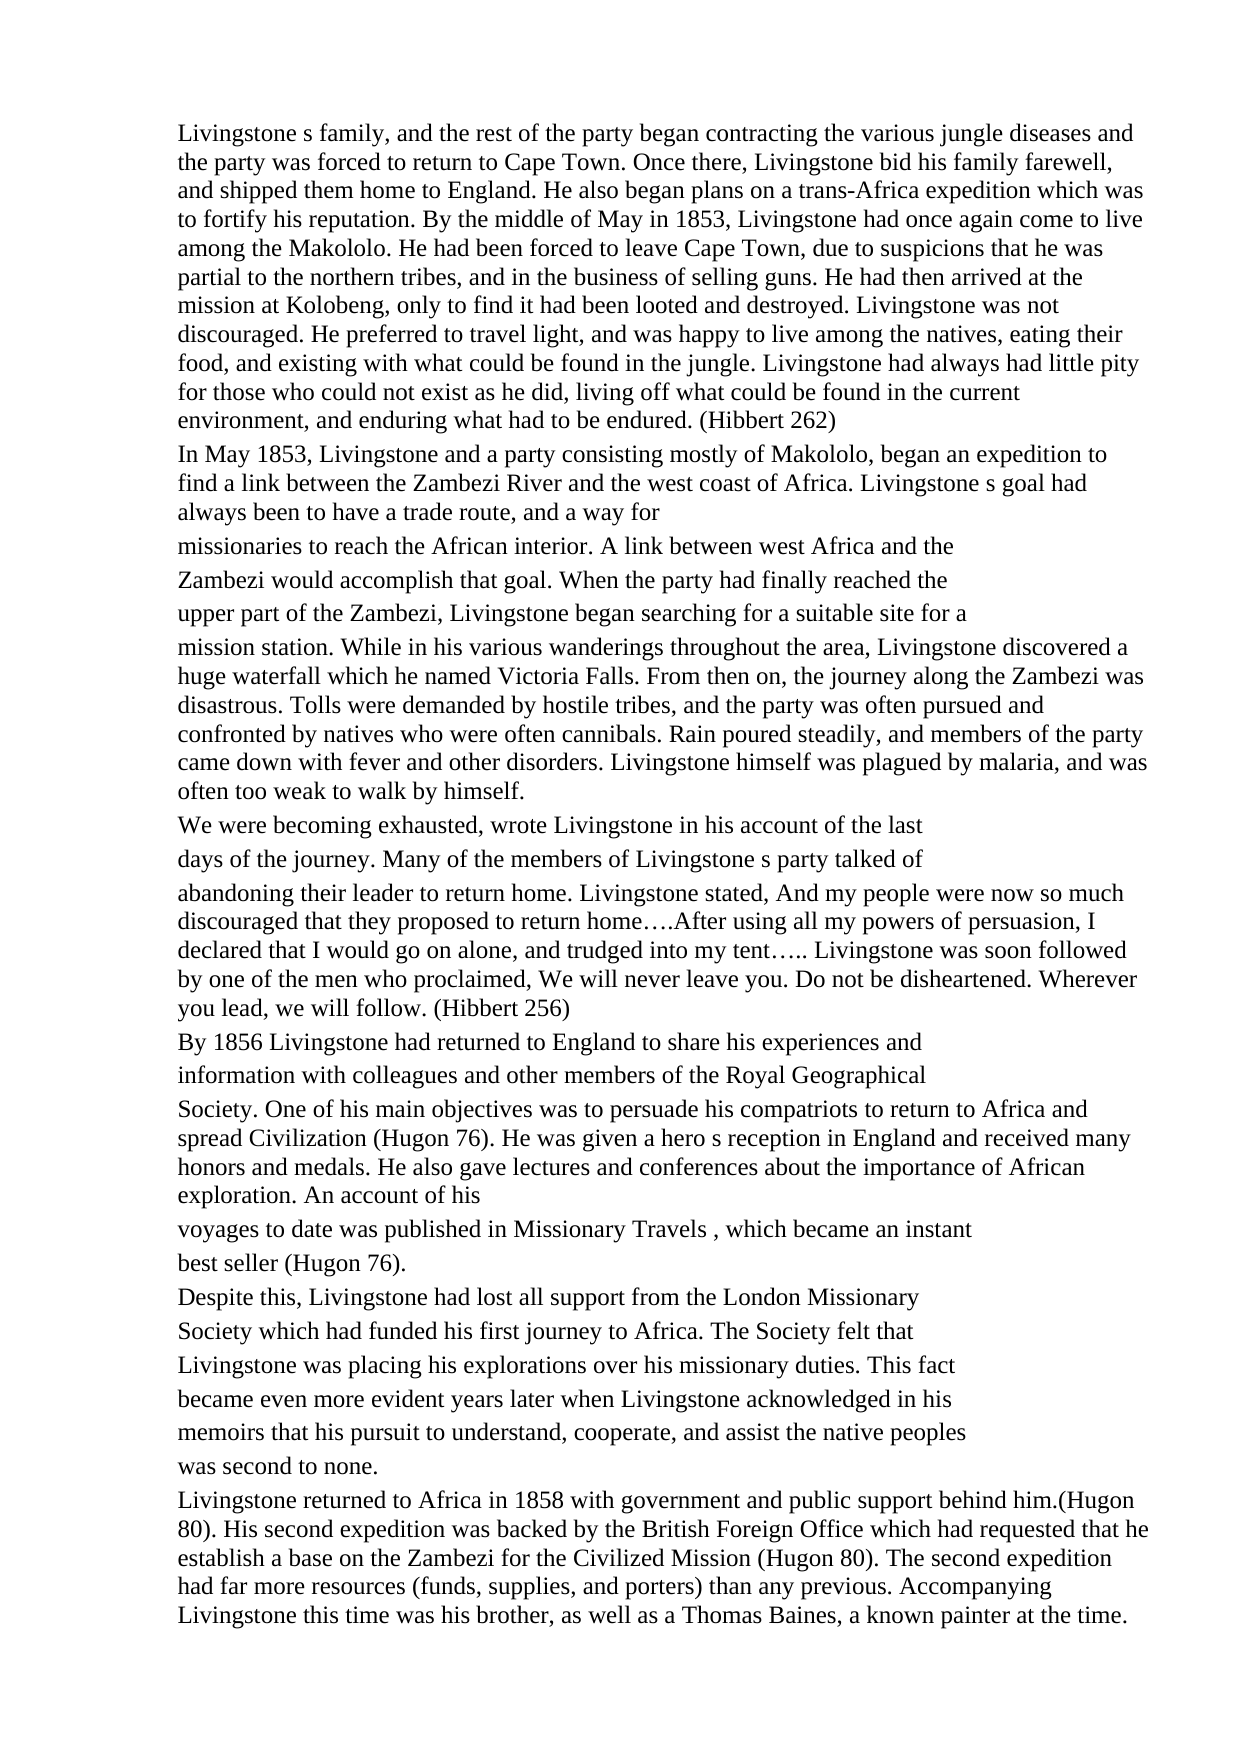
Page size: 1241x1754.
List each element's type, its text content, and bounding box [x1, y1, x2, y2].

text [177, 118, 1152, 434]
text Zambezi would accomplish that goal. When the party had finally reached the [177, 565, 1152, 593]
text Livingstone was placing his explorations over his missionary duties. This fact [177, 1350, 1152, 1378]
text We were becoming exhausted, wrote Livingstone in his account of the last [177, 810, 1152, 839]
text Livingstone returned to Africa in 1858 with government and public support behind him.(Hugon 80). His second expedition was backed by the British Foreign Office which had requested that he establish a base on the Zambezi for the Civilized Mission (Hugon 80). The second expedition had far more resources (funds, supplies, and porters) than any previous. Accompanying Livingstone this time was his brother, as well as a Thomas Baines, a known painter at the time. [177, 1485, 1152, 1629]
text voyages to date was published in Missionary Travels , which became an instant [177, 1214, 1152, 1243]
text In May 1853, Livingstone and a party consisting mostly of Makololo, began an expedition to find a link between the Zambezi River and the west coast of Africa. Livingstone s goal had always been to have a trade route, and a way for [177, 439, 1152, 526]
text Society. One of his main objectives was to persuade his compatriots to return to Africa and spread Civilization (Hugon 76). He was given a hero s reception in England and received many honors and medals. He also gave lectures and conferences about the importance of African exploration. An account of his [177, 1094, 1152, 1209]
text upper part of the Zambezi, Livingstone began searching for a suitable site for a [177, 598, 1152, 627]
text abandoning their leader to return home. Livingstone stated, And my people were now so much discouraged that they proposed to return home….After using all my powers of persuasion, I declared that I would go on alone, and trudged into my tent….. Livingstone was soon followed by one of the men who proclaimed, We will never leave you. Do not be disheartened. Wherever you lead, we will follow. (Hibbert 256) [177, 878, 1152, 1021]
text mission station. While in his various wanderings throughout the area, Livingstone discovered a huge waterfall which he named Victoria Falls. From then on, the journey along the Zambezi was disastrous. Tolls were demanded by hostile tribes, and the party was often pursued and confronted by natives who were often cannibals. Rain poured steadily, and members of the party came down with fever and other disorders. Livingstone himself was plagued by malaria, and was often too weak to walk by himself. [177, 632, 1152, 805]
text became even more evident years later when Livingstone acknowledged in his [177, 1384, 1152, 1412]
text By 1856 Livingstone had returned to England to share his experiences and [177, 1027, 1152, 1055]
text Despite this, Livingstone had lost all support from the London Missionary [177, 1282, 1152, 1311]
text Society which had funded his first journey to Africa. The Society felt that [177, 1316, 1152, 1345]
text was second to none. [177, 1451, 1152, 1480]
text days of the journey. Many of the members of Livingstone s party talked of [177, 844, 1152, 873]
text best seller (Hugon 76). [177, 1248, 1152, 1277]
text missionaries to reach the African interior. A link between west Africa and the [177, 531, 1152, 559]
text memoirs that his pursuit to understand, cooperate, and assist the native peoples [177, 1417, 1152, 1446]
text information with colleagues and other members of the Royal Geographical [177, 1060, 1152, 1089]
